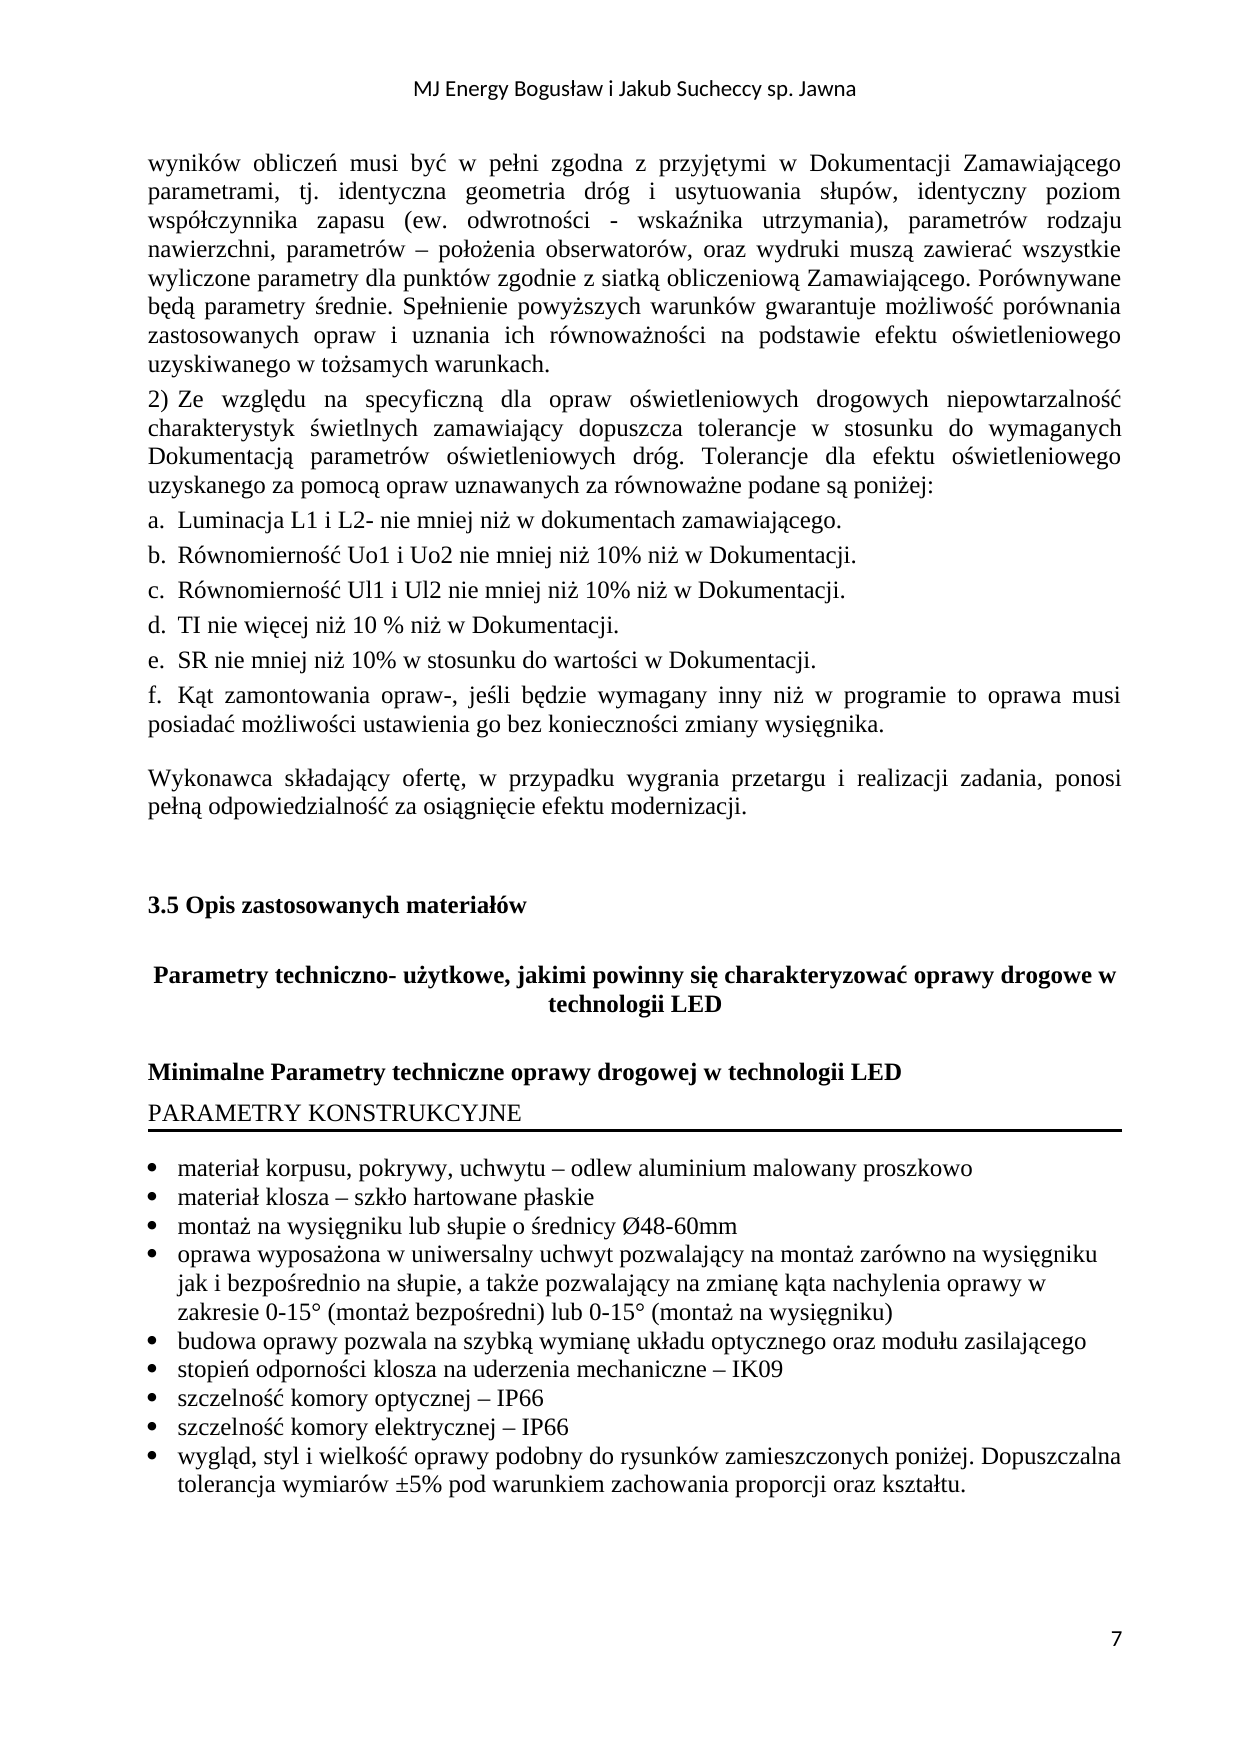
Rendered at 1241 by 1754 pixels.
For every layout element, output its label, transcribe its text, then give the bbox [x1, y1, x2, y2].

text 3.5 Opis zastosowanych materiałów [148, 891, 1122, 919]
list Kąt zamontowania opraw-, jeśli będzie wymagany inny niż w programie to oprawa musi posiadać możliwości ustawienia go bez konieczności zmiany wysięgnika. [148, 680, 1122, 738]
list wygląd, styl i wielkość oprawy podobny do rysunków zamieszczonych poniżej. Dopuszczalna tolerancja wymiarów ±5% pod warunkiem zachowania proporcji oraz kształtu. [148, 1441, 1122, 1498]
list materiał klosza – szkło hartowane płaskie [148, 1182, 1122, 1211]
text Wykonawca składający ofertę, w przypadku wygrania przetargu i realizacji zadania, ponosi pełną odpowiedzialność za osiągnięcie efektu modernizacji. [148, 763, 1122, 820]
list materiał korpusu, pokrywy, uchwytu – odlew aluminium malowany proszkowo [148, 1153, 1122, 1182]
list SR nie mniej niż 10% w stosunku do wartości w Dokumentacji. [148, 645, 1122, 674]
list TI nie więcej niż 10 % niż w Dokumentacji. [148, 610, 1122, 639]
list Równomierność Ul1 i Ul2 nie mniej niż 10% niż w Dokumentacji. [148, 575, 1122, 604]
list montaż na wysięgniku lub słupie o średnicy Ø48-60mm [148, 1211, 1122, 1239]
text Minimalne Parametry techniczne oprawy drogowej w technologii LED [148, 1057, 1122, 1086]
list oprawa wyposażona w uniwersalny uchwyt pozwalający na montaż zarówno na wysięgniku jak i bezpośrednio na słupie, a także pozwalający na zmianę kąta nachylenia oprawy w zakresie 0-15° (montaż bezpośredni) lub 0-15° (montaż na wysięgniku) [148, 1239, 1122, 1326]
text Parametry techniczno- użytkowe, jakimi powinny się charakteryzować oprawy drogowe w technologii LED [148, 961, 1122, 1018]
list stopień odporności klosza na uderzenia mechaniczne – IK09 [148, 1354, 1122, 1383]
list szczelność komory elektrycznej – IP66 [148, 1412, 1122, 1441]
list budowa oprawy pozwala na szybką wymianę układu optycznego oraz modułu zasilającego [148, 1326, 1122, 1354]
list Ze względu na specyficzną dla opraw oświetleniowych drogowych niepowtarzalność charakterystyk świetlnych zamawiający dopuszcza tolerancje w stosunku do wymaganych Dokumentacją parametrów oświetleniowych dróg. Tolerancje dla efektu oświetleniowego uzyskanego za pomocą opraw uznawanych za równoważne podane są poniżej: [148, 384, 1122, 499]
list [148, 148, 1122, 378]
list szczelność komory optycznej – IP66 [148, 1383, 1122, 1412]
list Luminacja L1 i L2- nie mniej niż w dokumentach zamawiającego. [148, 505, 1122, 534]
list Równomierność Uo1 i Uo2 nie mniej niż 10% niż w Dokumentacji. [148, 540, 1122, 569]
text PARAMETRY KONSTRUKCYJNE [148, 1098, 1122, 1129]
